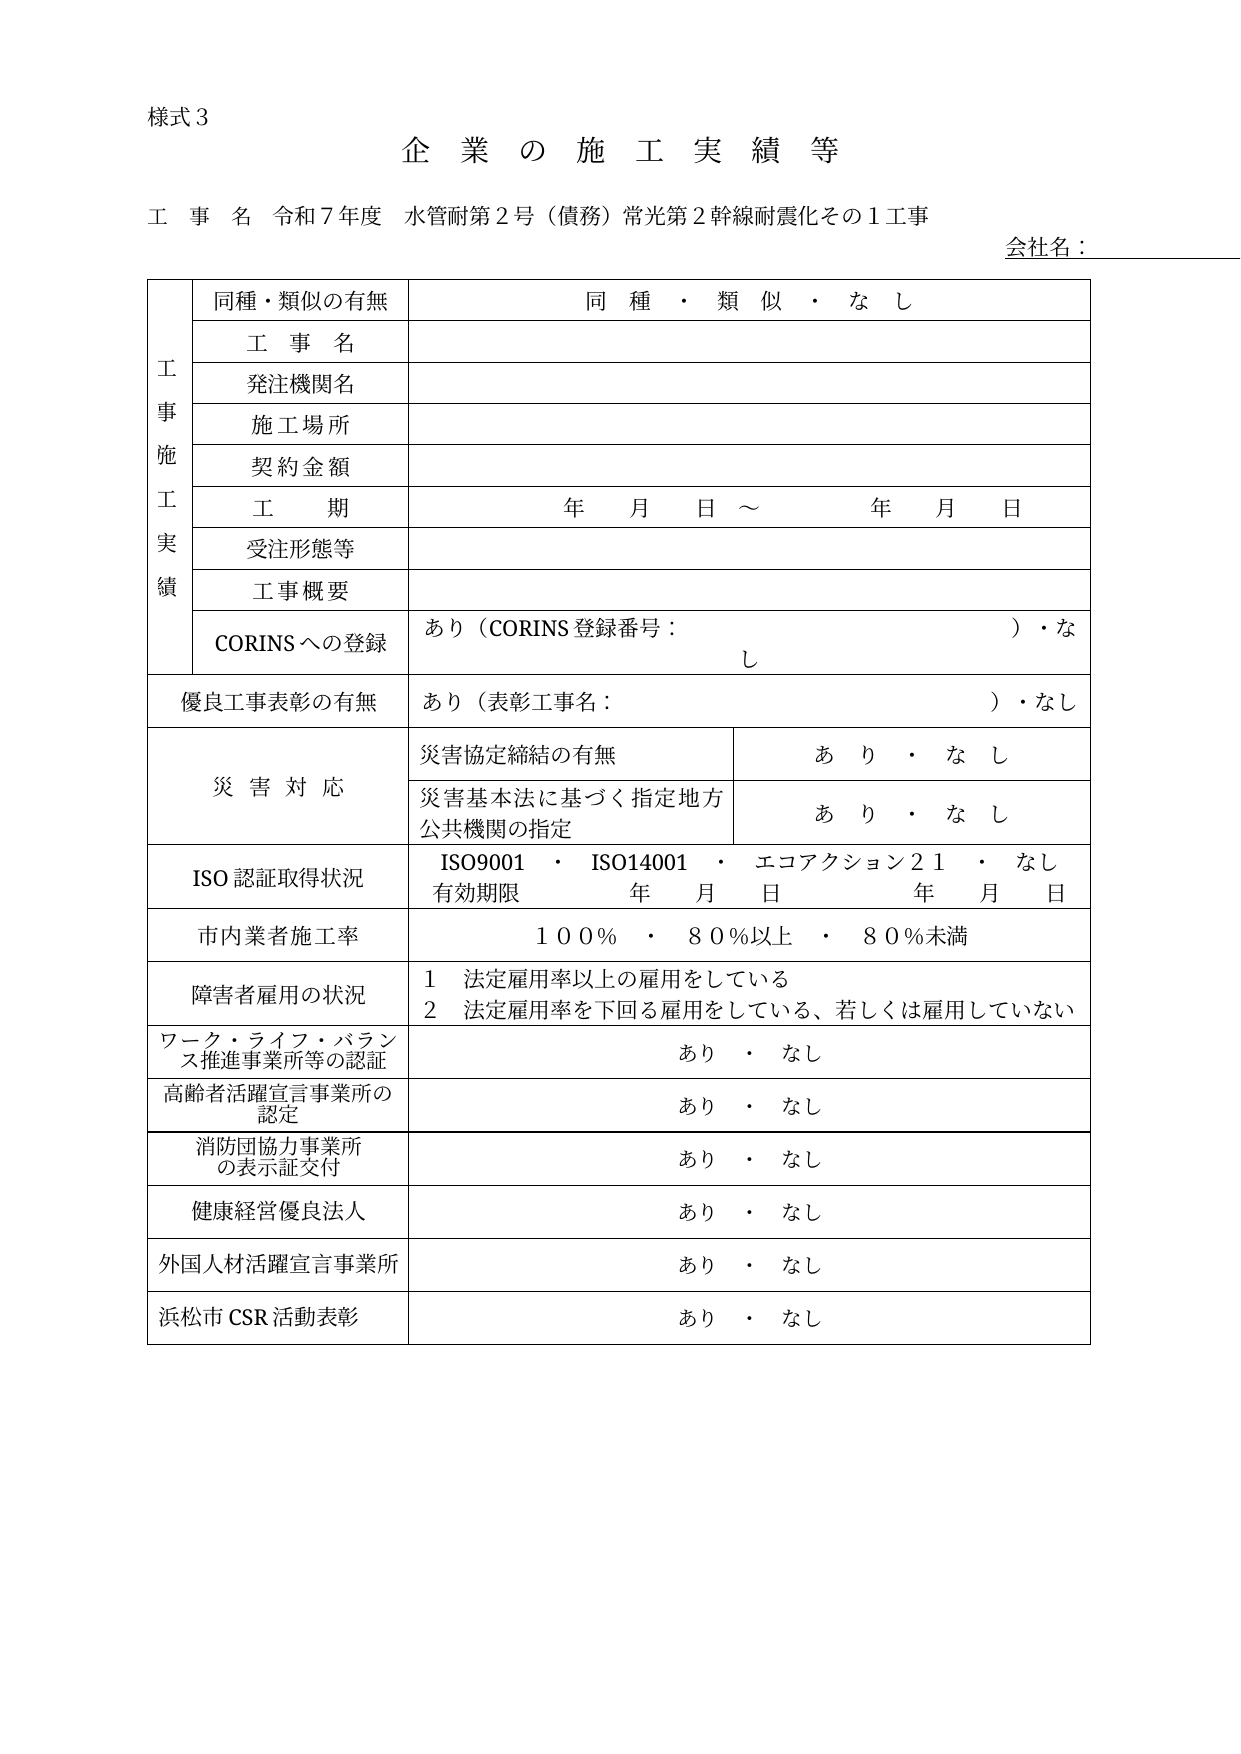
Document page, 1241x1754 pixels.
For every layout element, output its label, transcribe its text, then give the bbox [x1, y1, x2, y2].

text 企 業 の 施 工 実 績 等 [148, 132, 1092, 169]
table_cell あり ・ なし [409, 1026, 1090, 1078]
table_header 同種・類似の有無 [193, 280, 408, 320]
text 工 事 名 令和７年度 水管耐第２号（債務）常光第２幹線耐震化その１工事 [148, 199, 1092, 231]
table_cell [409, 363, 1090, 403]
table_cell 受注形態等 [193, 528, 408, 568]
table_cell 工 期 [193, 487, 408, 527]
table_cell ISO認証取得状況 [148, 845, 408, 908]
table_cell １ 法定雇用率以上の雇用をしている ２ 法定雇用率を下回る雇用をしている、若しくは雇用していない [409, 962, 1090, 1025]
table_header 工 事 施 工 実 績 [148, 280, 192, 674]
table_cell 契約金額 [193, 445, 408, 486]
table_cell あり（表彰工事名： ）・なし [409, 675, 1090, 727]
table_cell 災害対応 [148, 728, 408, 844]
table_cell あり ・ なし [409, 1133, 1090, 1184]
table_cell あり ・ なし [409, 1239, 1090, 1291]
table_cell [409, 528, 1090, 568]
table_cell CORINSへの登録 [193, 611, 408, 674]
table_cell ISO9001 ・ ISO14001 ・ エコアクション２１ ・ なし 有効期限 年 月 日 年 月 日 [409, 845, 1090, 908]
table_cell 高齢者活躍宣言事業所の認定 [148, 1079, 408, 1131]
table_cell [409, 445, 1090, 486]
table_cell あり ・ なし [409, 1186, 1090, 1238]
table_cell 災害基本法に基づく指定地方公共機関の指定 [409, 781, 733, 844]
table_cell あり ・ なし [409, 1079, 1090, 1131]
table_cell 発注機関名 [193, 363, 408, 403]
table_cell 市内業者施工率 [148, 909, 408, 961]
table_cell 施工場所 [193, 404, 408, 444]
table_cell [409, 570, 1090, 610]
table_cell 工 事 名 [193, 321, 408, 362]
table_cell 災害協定締結の有無 [409, 728, 733, 780]
table_cell ワーク・ライフ・バランス推進事業所等の認証 [148, 1026, 408, 1078]
table_cell あ り ・ な し [734, 728, 1090, 780]
text 様式３ [148, 100, 1092, 132]
table_cell あ り ・ な し [734, 781, 1090, 844]
table_cell あり（CORINS登録番号： ）・なし [409, 611, 1090, 674]
text 会社名： [148, 231, 1092, 262]
table_cell 消防団協力事業所 の表示証交付 [148, 1133, 408, 1184]
table_cell [409, 321, 1090, 362]
table_cell １００％ ・ ８０％以上 ・ ８０％未満 [409, 909, 1090, 961]
table_cell 障害者雇用の状況 [148, 962, 408, 1025]
table_cell 優良工事表彰の有無 [148, 675, 408, 727]
table_cell 外国人材活躍宣言事業所 [148, 1239, 408, 1291]
table_cell 健康経営優良法人 [148, 1186, 408, 1238]
table_cell 工事概要 [193, 570, 408, 610]
table_cell 年 月 日 ～ 年 月 日 [409, 487, 1090, 527]
table_cell あり ・ なし [409, 1292, 1090, 1344]
table_cell [409, 404, 1090, 444]
table_header 同 種 ・ 類 似 ・ な し [409, 280, 1090, 320]
table_cell 浜松市CSR活動表彰 [148, 1292, 408, 1344]
